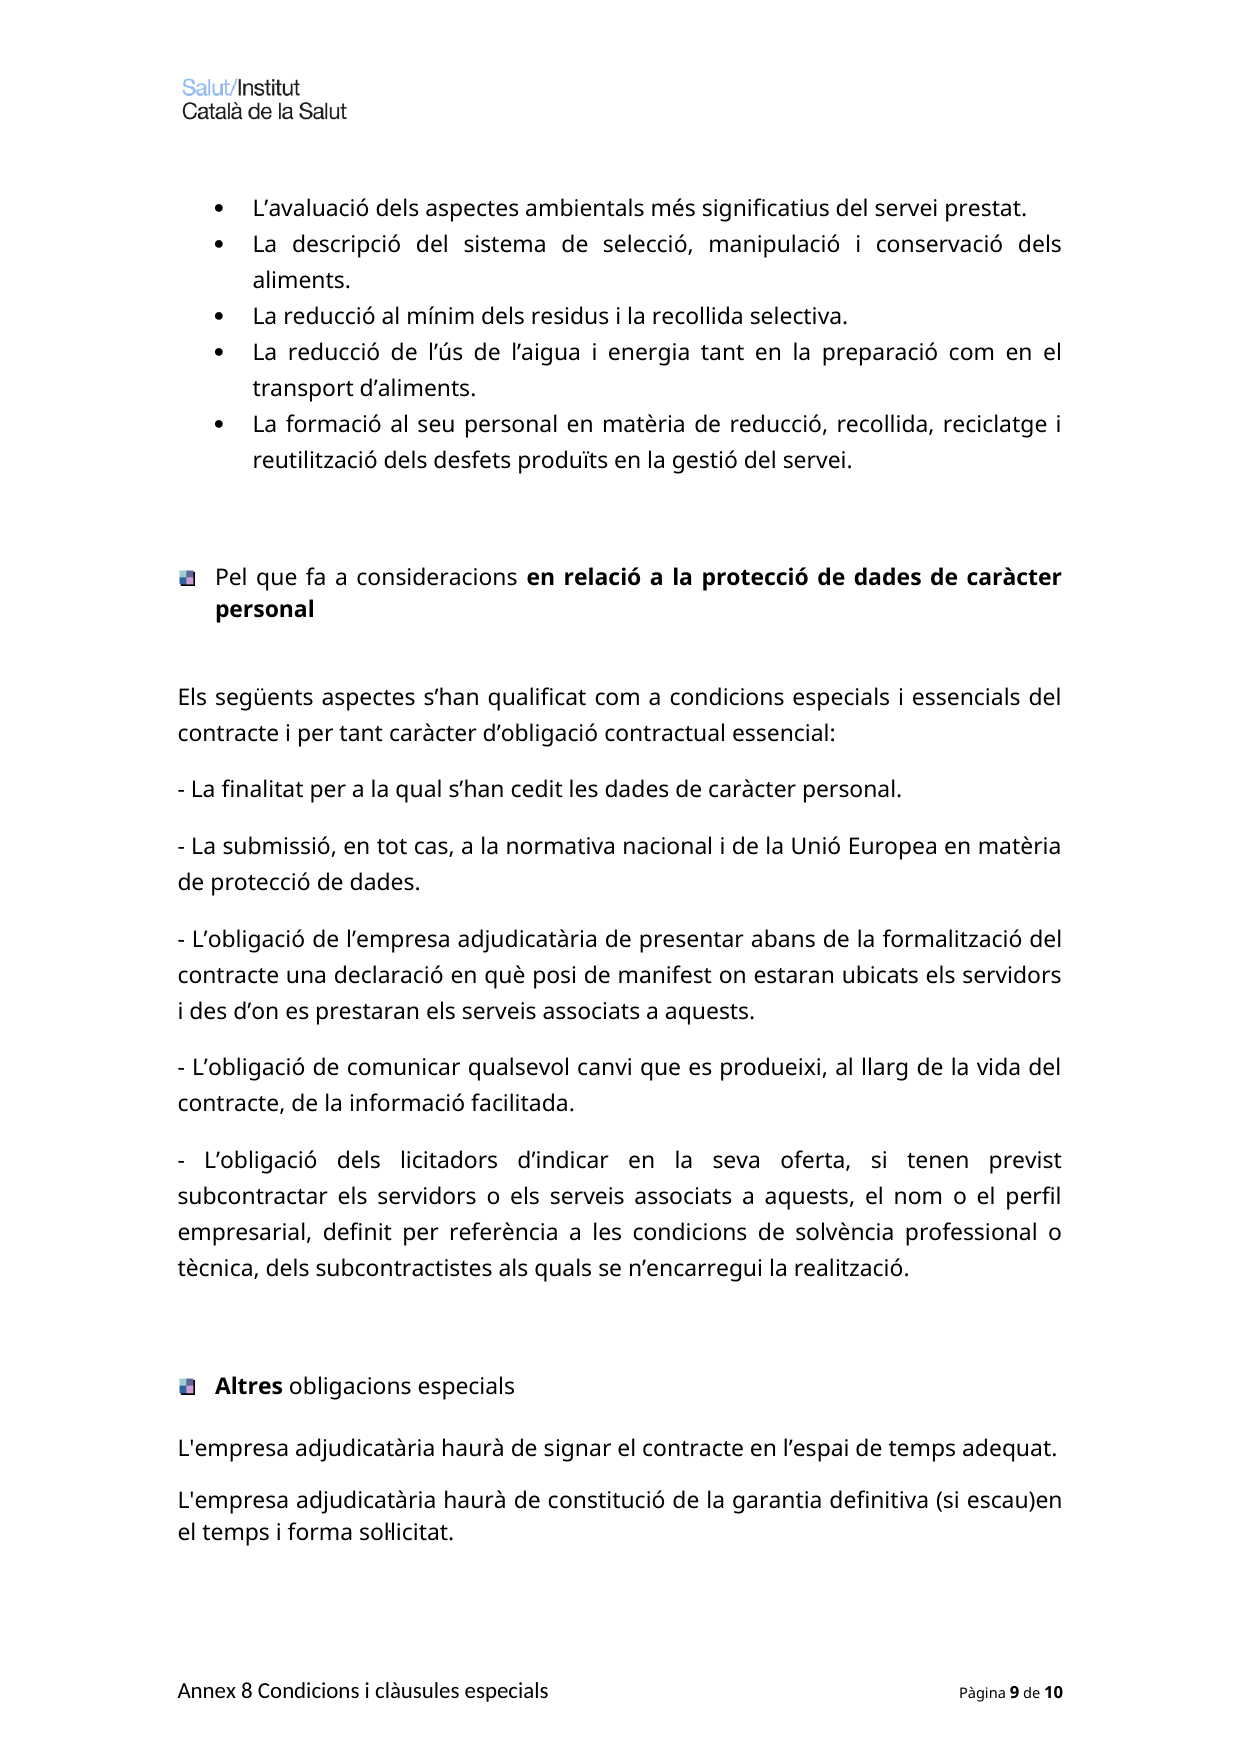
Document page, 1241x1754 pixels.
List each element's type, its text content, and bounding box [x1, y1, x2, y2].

picture [178, 569, 195, 586]
list La descripció del sistema de selecció, manipulació i conservació dels aliments. [215, 228, 1063, 295]
text L'empresa adjudicatària haurà de constitució de la garantia definitiva (si escau)en el temps i forma sol·licitat. [177, 1484, 1063, 1547]
picture [178, 1377, 195, 1395]
list L’avaluació dels aspectes ambientals més significatius del servei prestat. [215, 192, 1063, 223]
list La reducció al mínim dels residus i la recollida selectiva. [215, 300, 1063, 331]
text - La submissió, en tot cas, a la normativa nacional i de la Unió Europea en matèria de protecció de dades. [177, 830, 1063, 897]
text - L’obligació de l’empresa adjudicatària de presentar abans de la formalització del contracte una declaració en què posi de manifest on estaran ubicats els servidors i des d’on es prestaran els serveis associats a aquests. [177, 923, 1063, 1026]
text - La finalitat per a la qual s’han cedit les dades de caràcter personal. [177, 773, 1063, 804]
list Altres obligacions especials [177, 1369, 1063, 1401]
list La formació al seu personal en matèria de reducció, recollida, reciclatge i reutilització dels desfets produïts en la gestió del servei. [215, 408, 1063, 475]
text - L’obligació dels licitadors d’indicar en la seva oferta, si tenen previst subcontractar els servidors o els serveis associats a aquests, el nom o el perfil empresarial, definit per referència a les condicions de solvència professional o tècnica, dels subcontractistes als quals se n’encarregui la realització. [177, 1144, 1063, 1283]
list La reducció de l’ús de l’aigua i energia tant en la preparació com en el transport d’aliments. [215, 336, 1063, 403]
text L'empresa adjudicatària haurà de signar el contracte en l’espai de temps adequat. [177, 1432, 1063, 1463]
list Pel que fa a consideracions en relació a la protecció de dades de caràcter personal [177, 561, 1063, 624]
picture [177, 73, 351, 124]
text Els següents aspectes s’han qualificat com a condicions especials i essencials del contracte i per tant caràcter d’obligació contractual essencial: [177, 681, 1063, 748]
text - L’obligació de comunicar qualsevol canvi que es produeixi, al llarg de la vida del contracte, de la informació facilitada. [177, 1051, 1063, 1118]
